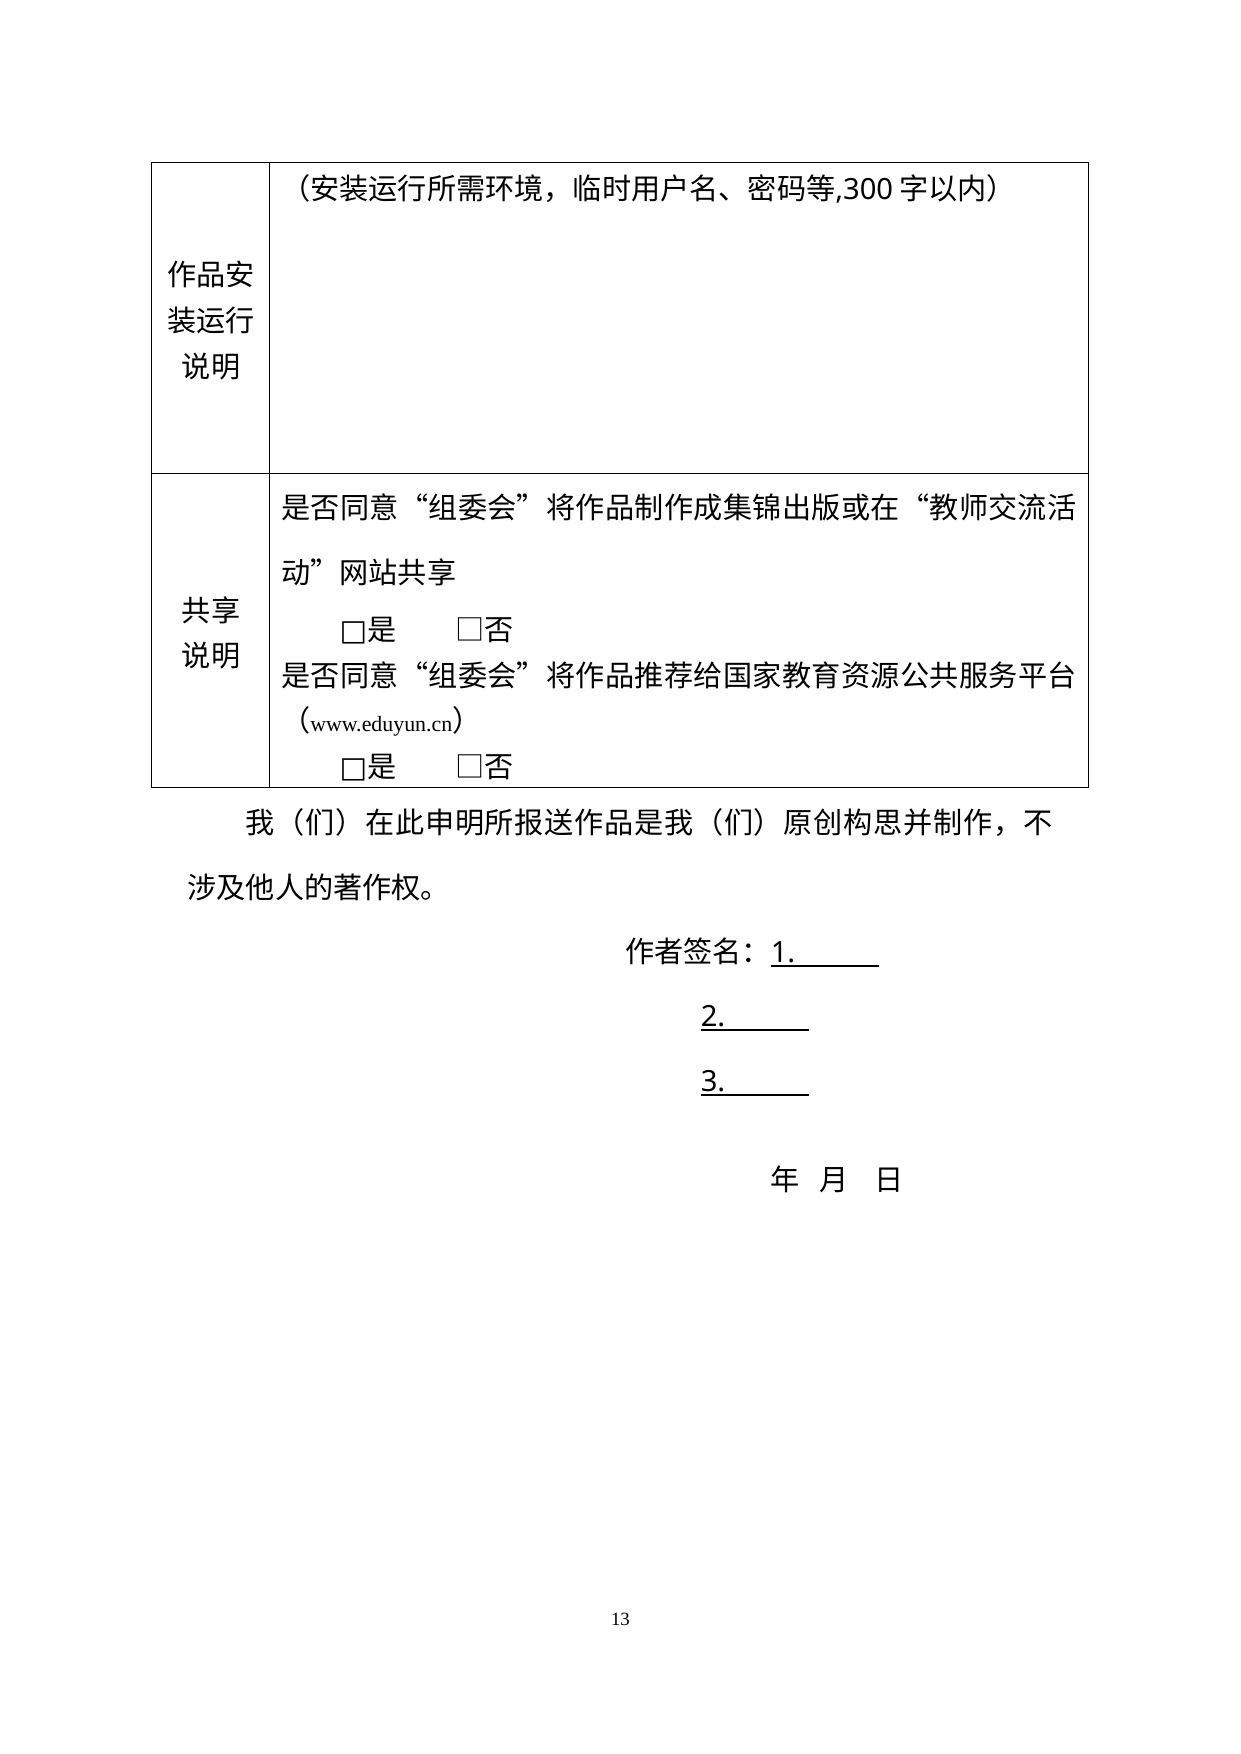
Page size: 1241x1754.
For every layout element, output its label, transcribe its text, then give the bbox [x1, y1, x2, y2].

table_cell 共享 说明 [152, 474, 269, 787]
text 我（们）在此申明所报送作品是我（们）原创构思并制作，不涉及他人的著作权。 [187, 788, 1053, 918]
table_cell （安装运行所需环境，临时用户名、密码等,300字以内） [270, 163, 1088, 472]
table_cell 是否同意“组委会”将作品制作成集锦出版或在“教师交流活动”网站共享 □是 □否 是否同意“组委会”将作品推荐给国家教育资源公共服务平台（www.eduyun.cn） □是 □否 [270, 474, 1088, 787]
text 年 月 日 [187, 1145, 1053, 1210]
table_cell 作品安装运行说明 [152, 163, 269, 472]
text 3. [187, 1048, 1053, 1113]
text 2. [187, 983, 1053, 1048]
text 作者签名：1. [187, 918, 1053, 983]
